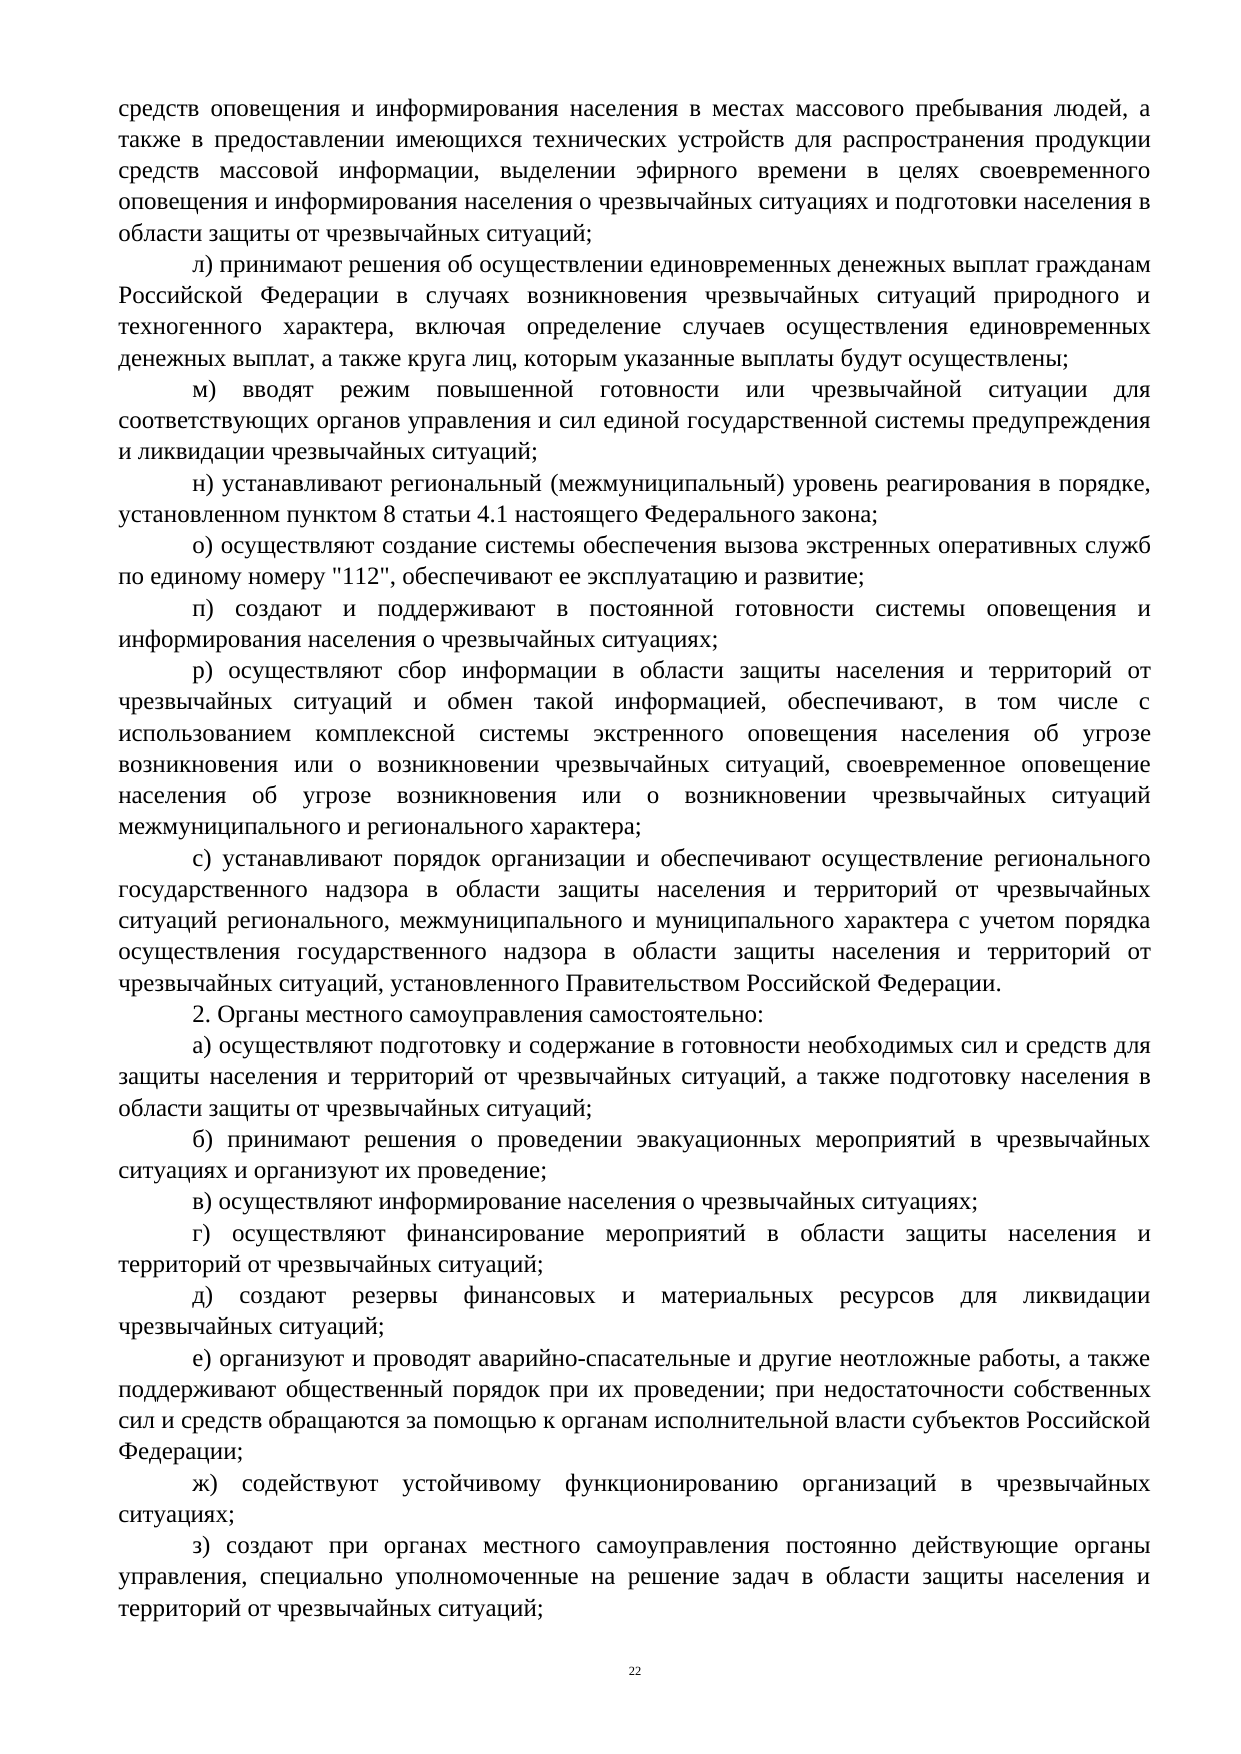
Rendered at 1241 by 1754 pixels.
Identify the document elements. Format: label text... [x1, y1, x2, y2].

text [118, 90, 1152, 246]
text б) принимают решения о проведении эвакуационных мероприятий в чрезвычайных ситуациях и организуют их проведение; [118, 1121, 1152, 1184]
text з) создают при органах местного самоуправления постоянно действующие органы управления, специально уполномоченные на решение задач в области защиты населения и территорий от чрезвычайных ситуаций; [118, 1528, 1152, 1621]
text г) осуществляют финансирование мероприятий в области защиты населения и территорий от чрезвычайных ситуаций; [118, 1215, 1152, 1278]
text а) осуществляют подготовку и содержание в готовности необходимых сил и средств для защиты населения и территорий от чрезвычайных ситуаций, а также подготовку населения в области защиты от чрезвычайных ситуаций; [118, 1028, 1152, 1121]
text м) вводят режим повышенной готовности или чрезвычайной ситуации для соответствующих органов управления и сил единой государственной системы предупреждения и ликвидации чрезвычайных ситуаций; [118, 371, 1152, 465]
text 2. Органы местного самоуправления самостоятельно: [118, 996, 1152, 1028]
text п) создают и поддерживают в постоянной готовности системы оповещения и информирования населения о чрезвычайных ситуациях; [118, 590, 1152, 653]
text р) осуществляют сбор информации в области защиты населения и территорий от чрезвычайных ситуаций и обмен такой информацией, обеспечивают, в том числе с использованием комплексной системы экстренного оповещения населения об угрозе возникновения или о возникновении чрезвычайных ситуаций, своевременное оповещение населения об угрозе возникновения или о возникновении чрезвычайных ситуаций межмуниципального и регионального характера; [118, 653, 1152, 840]
text д) создают резервы финансовых и материальных ресурсов для ликвидации чрезвычайных ситуаций; [118, 1278, 1152, 1340]
text ж) содействуют устойчивому функционированию организаций в чрезвычайных ситуациях; [118, 1465, 1152, 1528]
text с) устанавливают порядок организации и обеспечивают осуществление регионального государственного надзора в области защиты населения и территорий от чрезвычайных ситуаций регионального, межмуниципального и муниципального характера с учетом порядка осуществления государственного надзора в области защиты населения и территорий от чрезвычайных ситуаций, установленного Правительством Российской Федерации. [118, 840, 1152, 996]
text н) устанавливают региональный (межмуниципальный) уровень реагирования в порядке, установленном пунктом 8 статьи 4.1 настоящего Федерального закона; [118, 465, 1152, 528]
text в) осуществляют информирование населения о чрезвычайных ситуациях; [118, 1184, 1152, 1215]
text о) осуществляют создание системы обеспечения вызова экстренных оперативных служб по единому номеру "112", обеспечивают ее эксплуатацию и развитие; [118, 528, 1152, 590]
text е) организуют и проводят аварийно-спасательные и другие неотложные работы, а также поддерживают общественный порядок при их проведении; при недостаточности собственных сил и средств обращаются за помощью к органам исполнительной власти субъектов Российской Федерации; [118, 1340, 1152, 1465]
text л) принимают решения об осуществлении единовременных денежных выплат гражданам Российской Федерации в случаях возникновения чрезвычайных ситуаций природного и техногенного характера, включая определение случаев осуществления единовременных денежных выплат, а также круга лиц, которым указанные выплаты будут осуществлены; [118, 246, 1152, 371]
